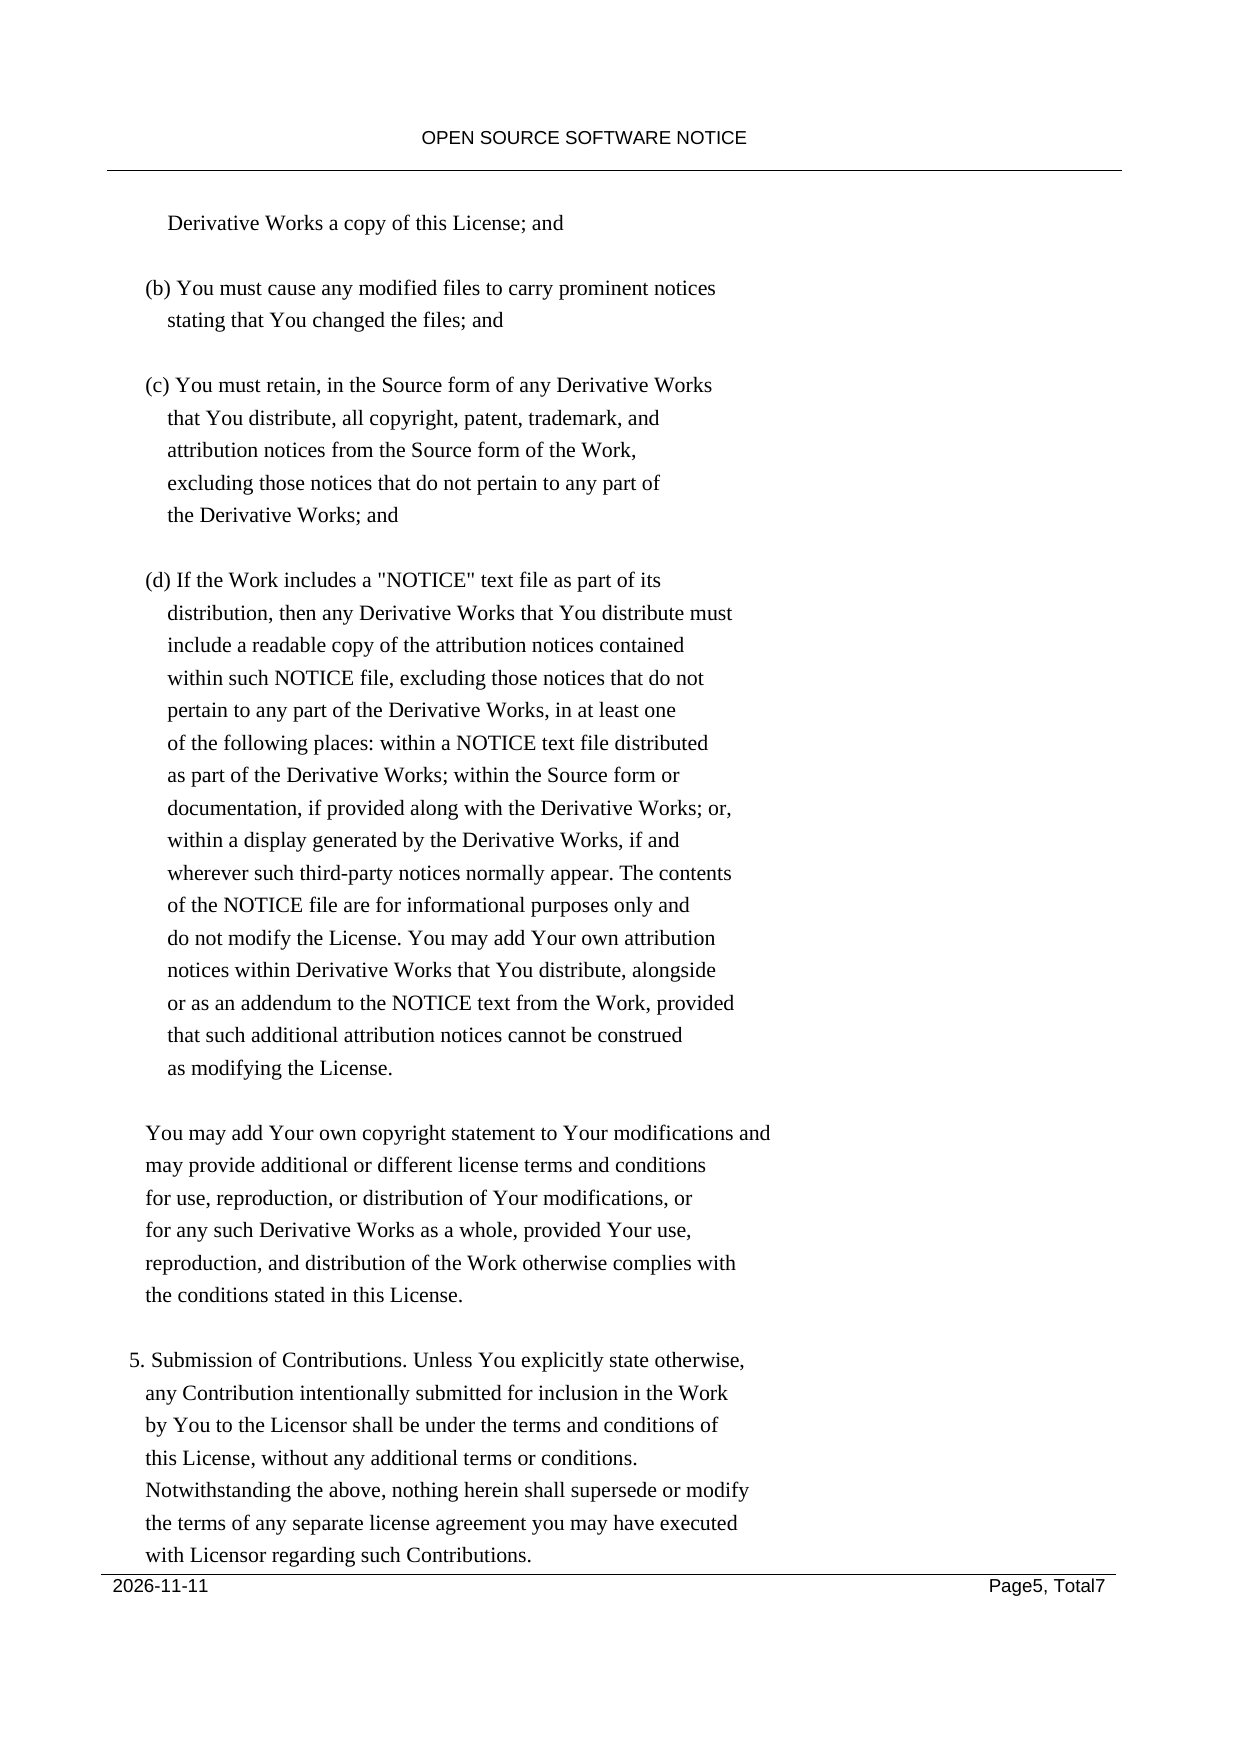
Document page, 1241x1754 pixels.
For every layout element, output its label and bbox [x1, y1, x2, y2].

text [112, 206, 1128, 1571]
